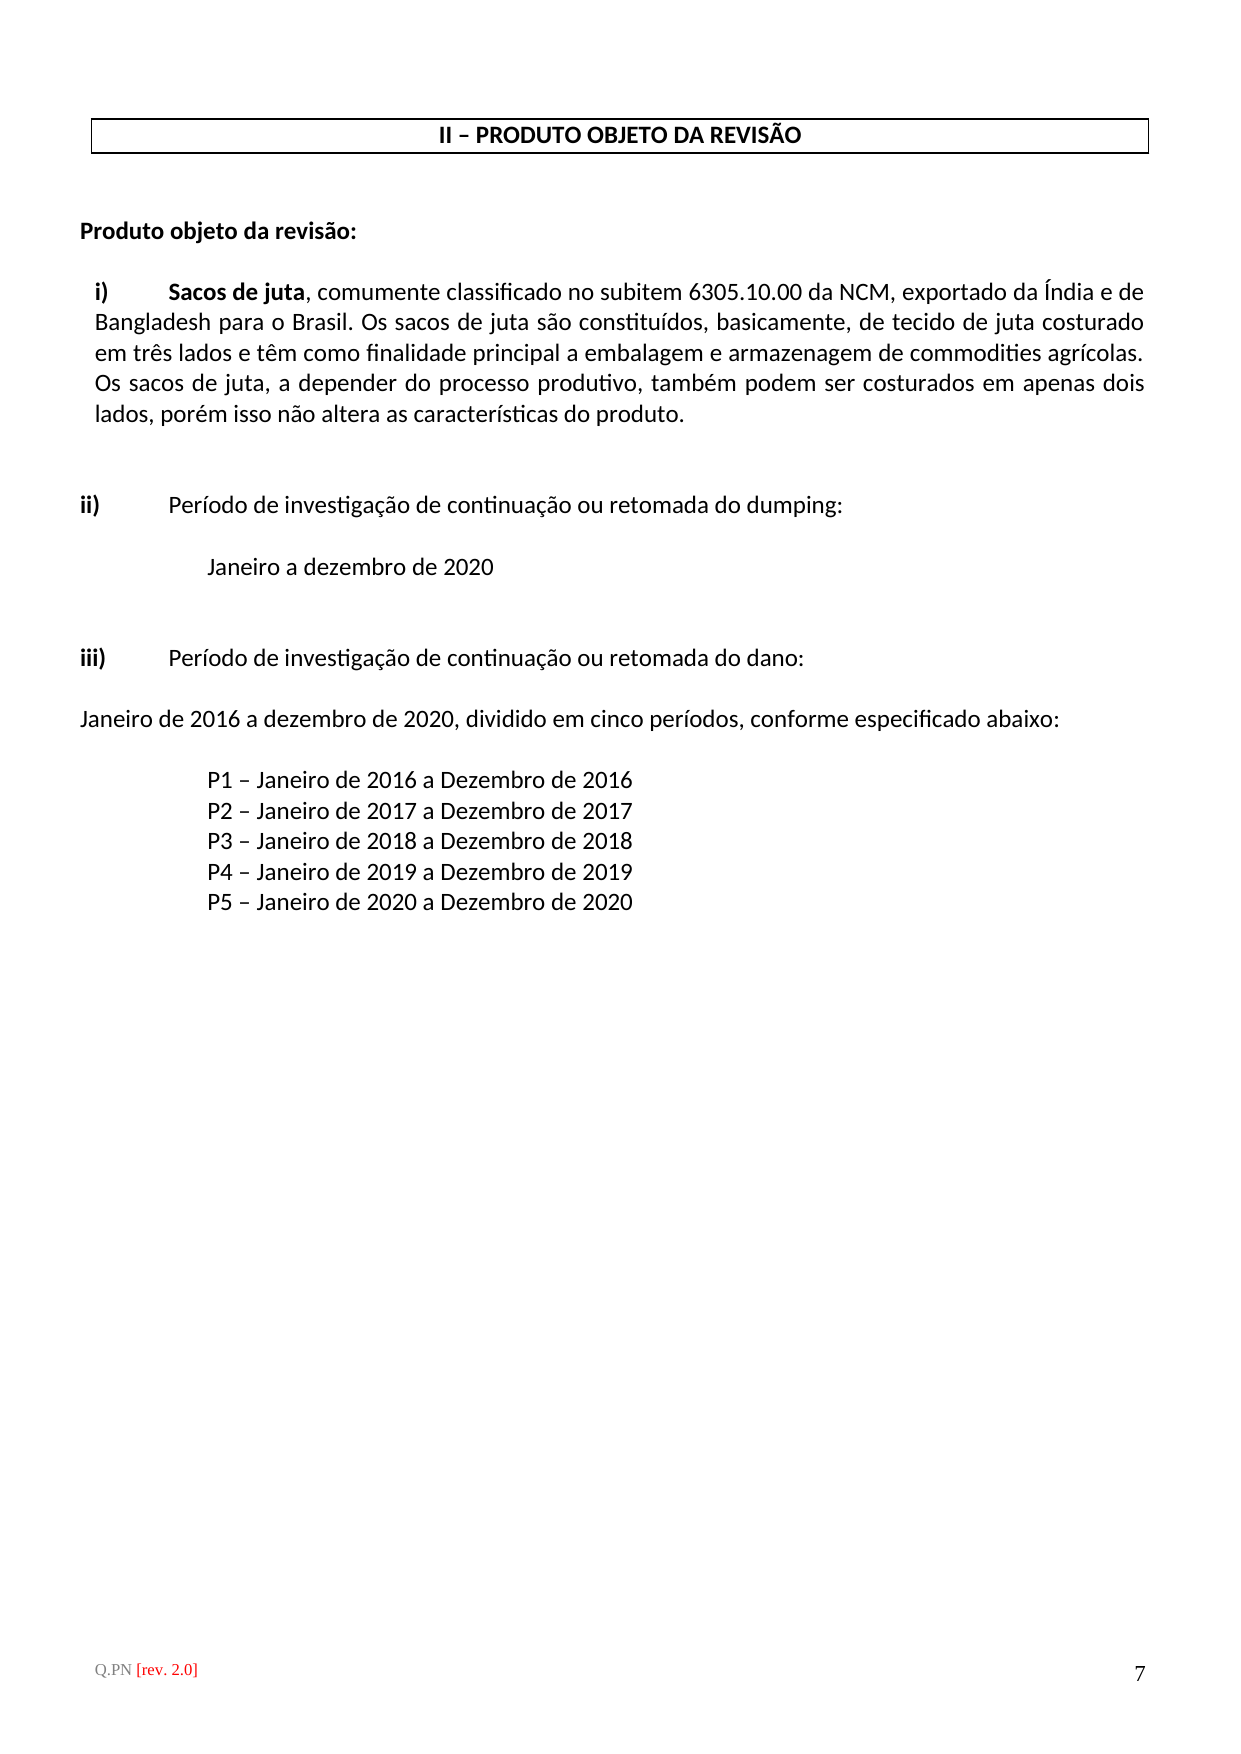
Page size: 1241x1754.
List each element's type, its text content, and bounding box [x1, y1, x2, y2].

text P5 – Janeiro de 2020 a Dezembro de 2020 [207, 886, 1146, 917]
text Janeiro de 2016 a dezembro de 2020, dividido em cinco períodos, conforme especificado abaixo: [80, 703, 1166, 734]
text P1 – Janeiro de 2016 a Dezembro de 2016 [207, 764, 1146, 795]
text P2 – Janeiro de 2017 a Dezembro de 2017 [207, 795, 1146, 825]
text Janeiro a dezembro de 2020 [207, 551, 1146, 581]
text P3 – Janeiro de 2018 a Dezembro de 2018 [207, 825, 1146, 856]
text iii) Período de investigação de continuação ou retomada do dano: [80, 642, 1166, 673]
text P4 – Janeiro de 2019 a Dezembro de 2019 [207, 856, 1146, 886]
text ii) Período de investigação de continuação ou retomada do dumping: [80, 489, 1166, 520]
text Produto objeto da revisão: [80, 215, 1166, 245]
text i) Sacos de juta, comumente classificado no subitem 6305.10.00 da NCM, exportado da Índia e de Bangladesh para o Brasil. Os sacos de juta são constituídos, basicamente, de tecido de juta costurado em três lados e têm como finalidade principal a embalagem e armazenagem de commodities agrícolas. Os sacos de juta, a depender do processo produtivo, também podem ser costurados em apenas dois lados, porém isso não altera as características do produto. [94, 276, 1146, 428]
subtitle II – PRODUTO OBJETO DA REVISÃO [92, 120, 1148, 152]
